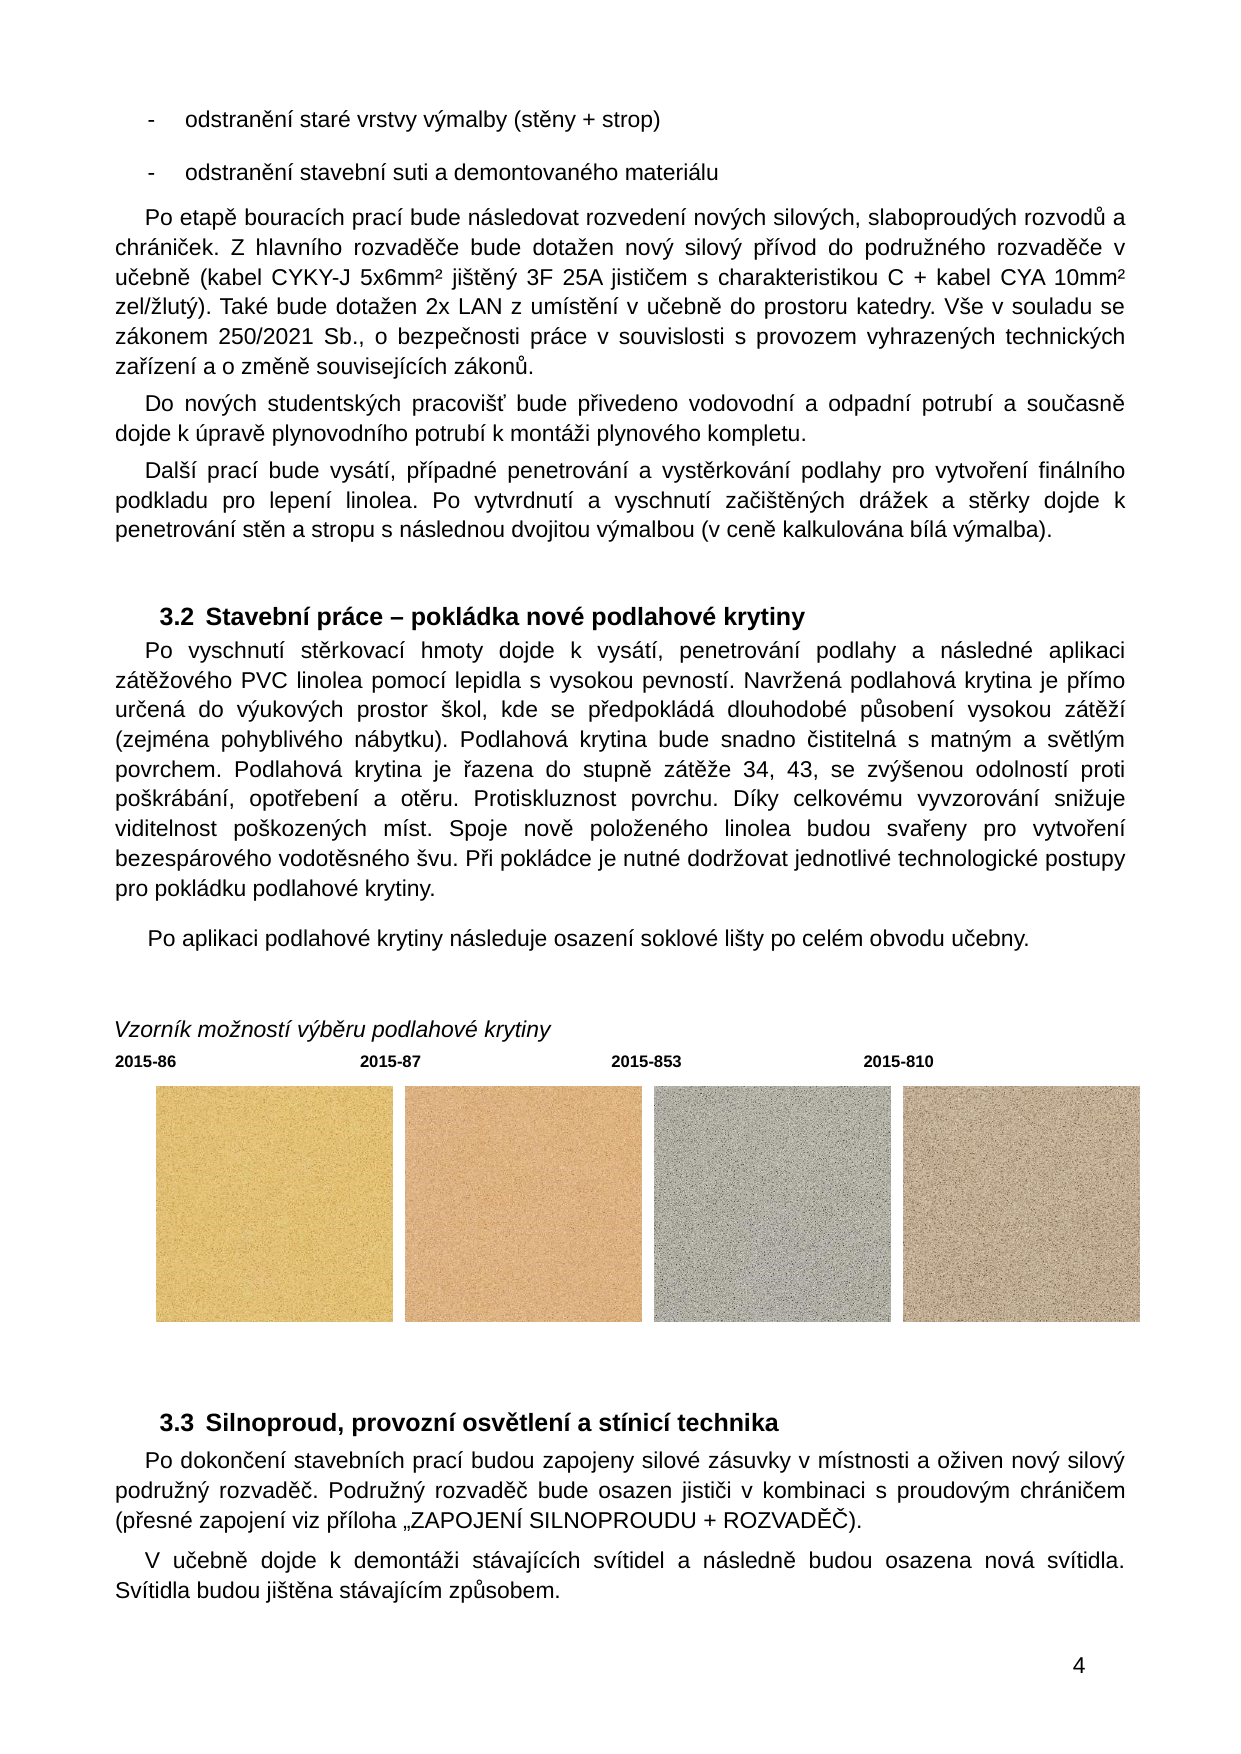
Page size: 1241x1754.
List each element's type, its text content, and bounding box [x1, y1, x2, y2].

text Do nových studentských pracovišť bude přivedeno vodovodní a odpadní potrubí a současně dojde k úpravě plynovodního potrubí k montáži plynového kompletu. [115, 390, 1126, 446]
text Po aplikaci podlahové krytiny následuje osazení soklové lišty po celém obvodu učebny. [147, 924, 1126, 951]
text Po etapě bouracích prací bude následovat rozvedení nových silových, slaboproudých rozvodů a chrániček. Z hlavního rozvaděče bude dotažen nový silový přívod do podružného rozvaděče v učebně (kabel CYKY-J 5x6mm² jištěný 3F 25A jističem s charakteristikou C + kabel CYA 10mm² zel/žlutý). Také bude dotažen 2x LAN z umístění v učebně do prostoru katedry. Vše v souladu se zákonem 250/2021 Sb., o bezpečnosti práce v souvislosti s provozem vyhrazených technických zařízení a o změně souvisejících zákonů. [115, 204, 1126, 379]
subtitle Vzorník možností výběru podlahové krytiny [113, 1016, 1161, 1042]
list odstranění stavební suti a demontovaného materiálu [147, 159, 1126, 185]
text Další prací bude vysátí, případné penetrování a vystěrkování podlahy pro vytvoření finálního podkladu pro lepení linolea. Po vytvrdnutí a vyschnutí začištěných drážek a stěrky dojde k penetrování stěn a stropu s následnou dvojitou výmalbou (v ceně kalkulována bílá výmalba). [115, 457, 1126, 543]
list odstranění staré vrstvy výmalby (stěny + strop) [147, 106, 1126, 132]
text V učebně dojde k demontáži stávajících svítidel a následně budou osazena nová svítidla. Svítidla budou jištěna stávajícím způsobem. [115, 1547, 1126, 1603]
text Po dokončení stavebních prací budou zapojeny silové zásuvky v místnosti a oživen nový silový podružný rozvaděč. Podružný rozvaděč bude osazen jističi v kombinaci s proudovým chráničem (přesné zapojení viz příloha „ZAPOJENÍ SILNOPROUDU + ROZVADĚČ). [115, 1447, 1126, 1533]
text Po vyschnutí stěrkovací hmoty dojde k vysátí, penetrování podlahy a následné aplikaci zátěžového PVC linolea pomocí lepidla s vysokou pevností. Navržená podlahová krytina je přímo určená do výukových prostor škol, kde se předpokládá dlouhodobé působení vysokou zátěží (zejména pohyblivého nábytku). Podlahová krytina bude snadno čistitelná s matným a světlým povrchem. Podlahová krytina je řazena do stupně zátěže 34, 43, se zvýšenou odolností proti poškrábání, opotřebení a otěru. Protiskluznost povrchu. Díky celkovému vyvzorování snižuje viditelnost poškozených míst. Spoje nově položeného linolea budou svařeny pro vytvoření bezespárového vodotěsného švu. Při pokládce je nutné dodržovat jednotlivé technologické postupy pro pokládku podlahové krytiny. [115, 637, 1126, 901]
subtitle Silnoproud, provozní osvětlení a stínicí technika [159, 1408, 1161, 1437]
subtitle Stavební práce – pokládka nové podlahové krytiny [159, 601, 1161, 630]
picture [156, 1086, 1140, 1336]
text 2015-86 2015-87 2015-853 2015-810 [115, 1052, 1161, 1071]
